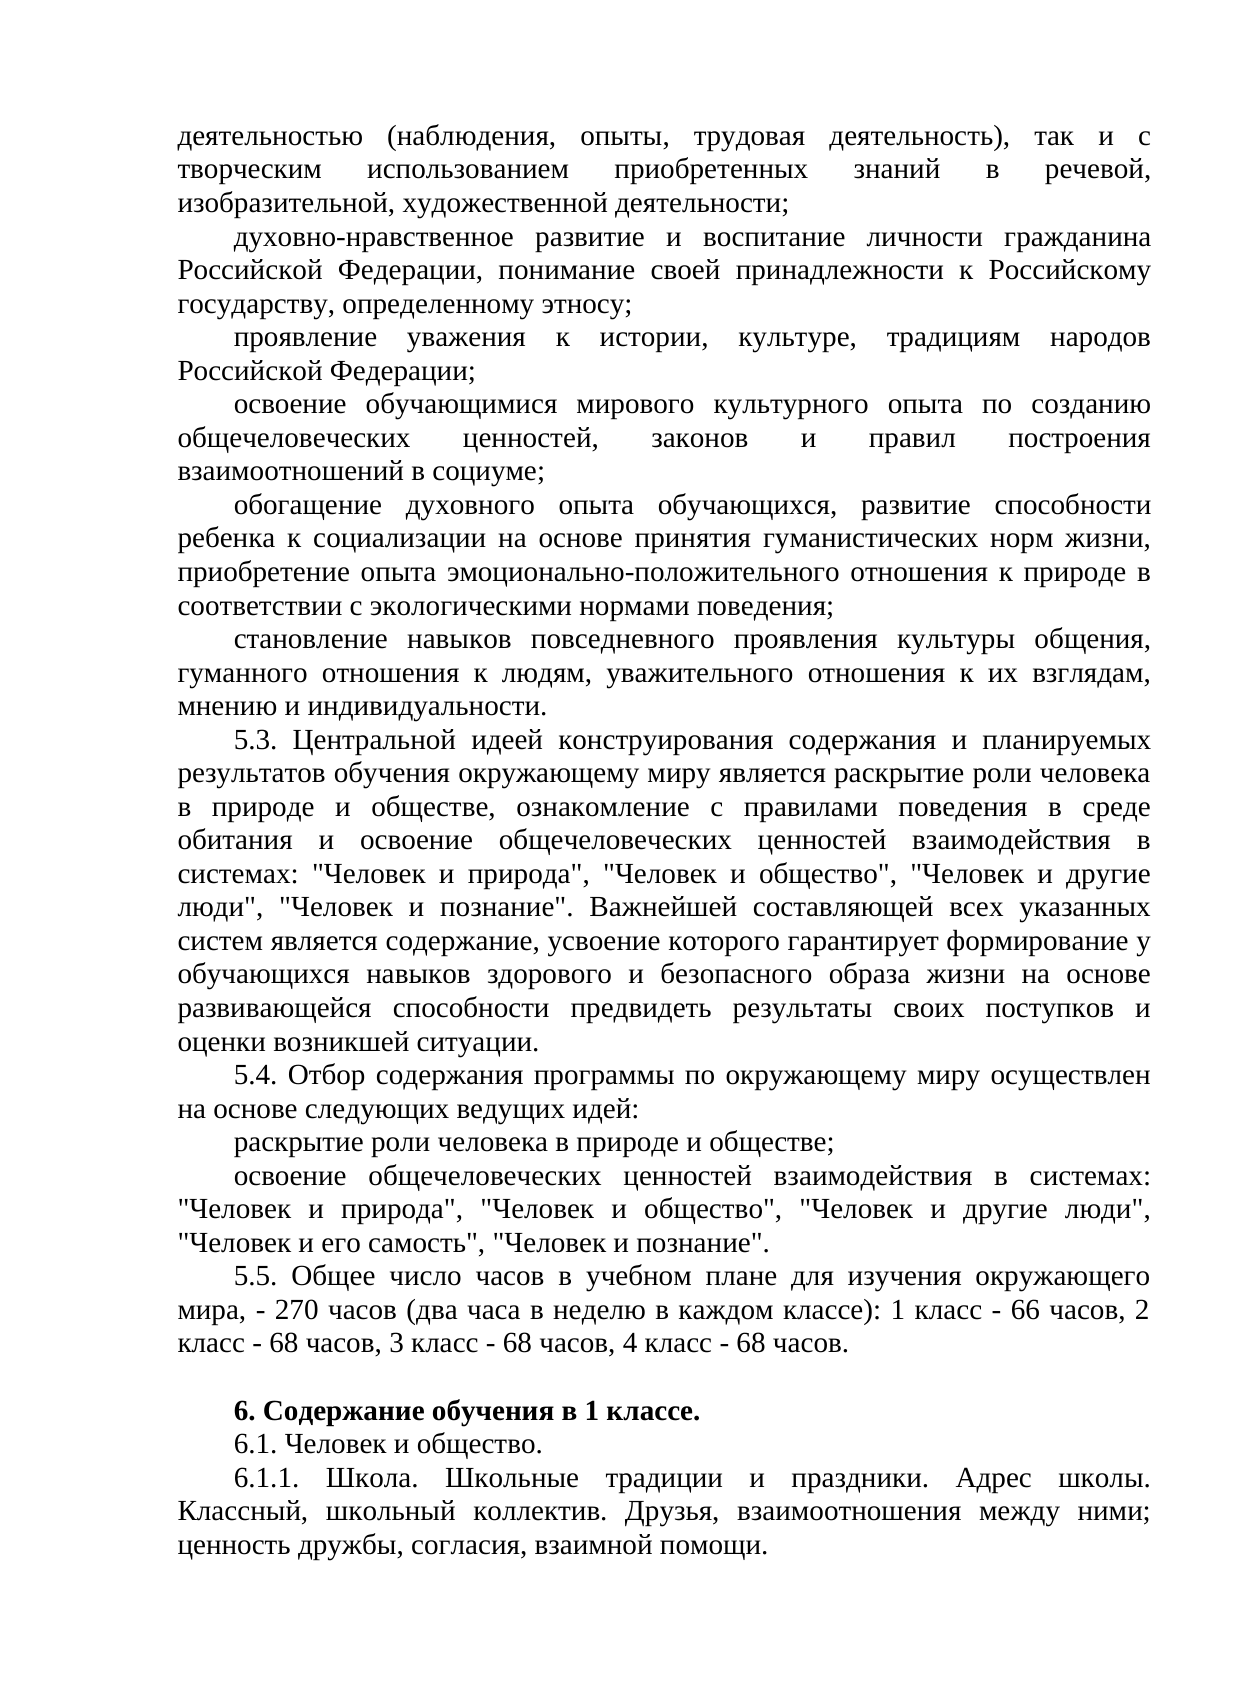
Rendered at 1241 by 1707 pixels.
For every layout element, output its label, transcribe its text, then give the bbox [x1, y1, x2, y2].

text проявление уважения к истории, культуре, традициям народов Российской Федерации; [177, 319, 1152, 386]
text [177, 118, 1152, 219]
text обогащение духовного опыта обучающихся, развитие способности ребенка к социализации на основе принятия гуманистических норм жизни, приобретение опыта эмоционально-положительного отношения к природе в соответствии с экологическими нормами поведения; [177, 487, 1152, 621]
text освоение обучающимися мирового культурного опыта по созданию общечеловеческих ценностей, законов и правил построения взаимоотношений в социуме; [177, 386, 1152, 487]
text освоение общечеловеческих ценностей взаимодействия в системах: "Человек и природа", "Человек и общество", "Человек и другие люди", "Человек и его самость", "Человек и познание". [177, 1158, 1152, 1258]
text 6.1.1. Школа. Школьные традиции и праздники. Адрес школы. Классный, школьный коллектив. Друзья, взаимоотношения между ними; ценность дружбы, согласия, взаимной помощи. [177, 1460, 1152, 1560]
text 5.3. Центральной идеей конструирования содержания и планируемых результатов обучения окружающему миру является раскрытие роли человека в природе и обществе, ознакомление с правилами поведения в среде обитания и освоение общечеловеческих ценностей взаимодействия в системах: "Человек и природа", "Человек и общество", "Человек и другие люди", "Человек и познание". Важнейшей составляющей всех указанных систем является содержание, усвоение которого гарантирует формирование у обучающихся навыков здорового и безопасного образа жизни на основе развивающейся способности предвидеть результаты своих поступков и оценки возникшей ситуации. [177, 722, 1152, 1057]
text 6. Содержание обучения в 1 классе. [177, 1393, 1152, 1426]
text духовно-нравственное развитие и воспитание личности гражданина Российской Федерации, понимание своей принадлежности к Российскому государству, определенному этносу; [177, 219, 1152, 319]
text 5.5. Общее число часов в учебном плане для изучения окружающего мира, - 270 часов (два часа в неделю в каждом классе): 1 класс - 66 часов, 2 класс - 68 часов, 3 класс - 68 часов, 4 класс - 68 часов. [177, 1258, 1152, 1359]
text раскрытие роли человека в природе и обществе; [177, 1124, 1152, 1158]
text 6.1. Человек и общество. [177, 1426, 1152, 1460]
text становление навыков повседневного проявления культуры общения, гуманного отношения к людям, уважительного отношения к их взглядам, мнению и индивидуальности. [177, 621, 1152, 722]
text 5.4. Отбор содержания программы по окружающему миру осуществлен на основе следующих ведущих идей: [177, 1057, 1152, 1124]
